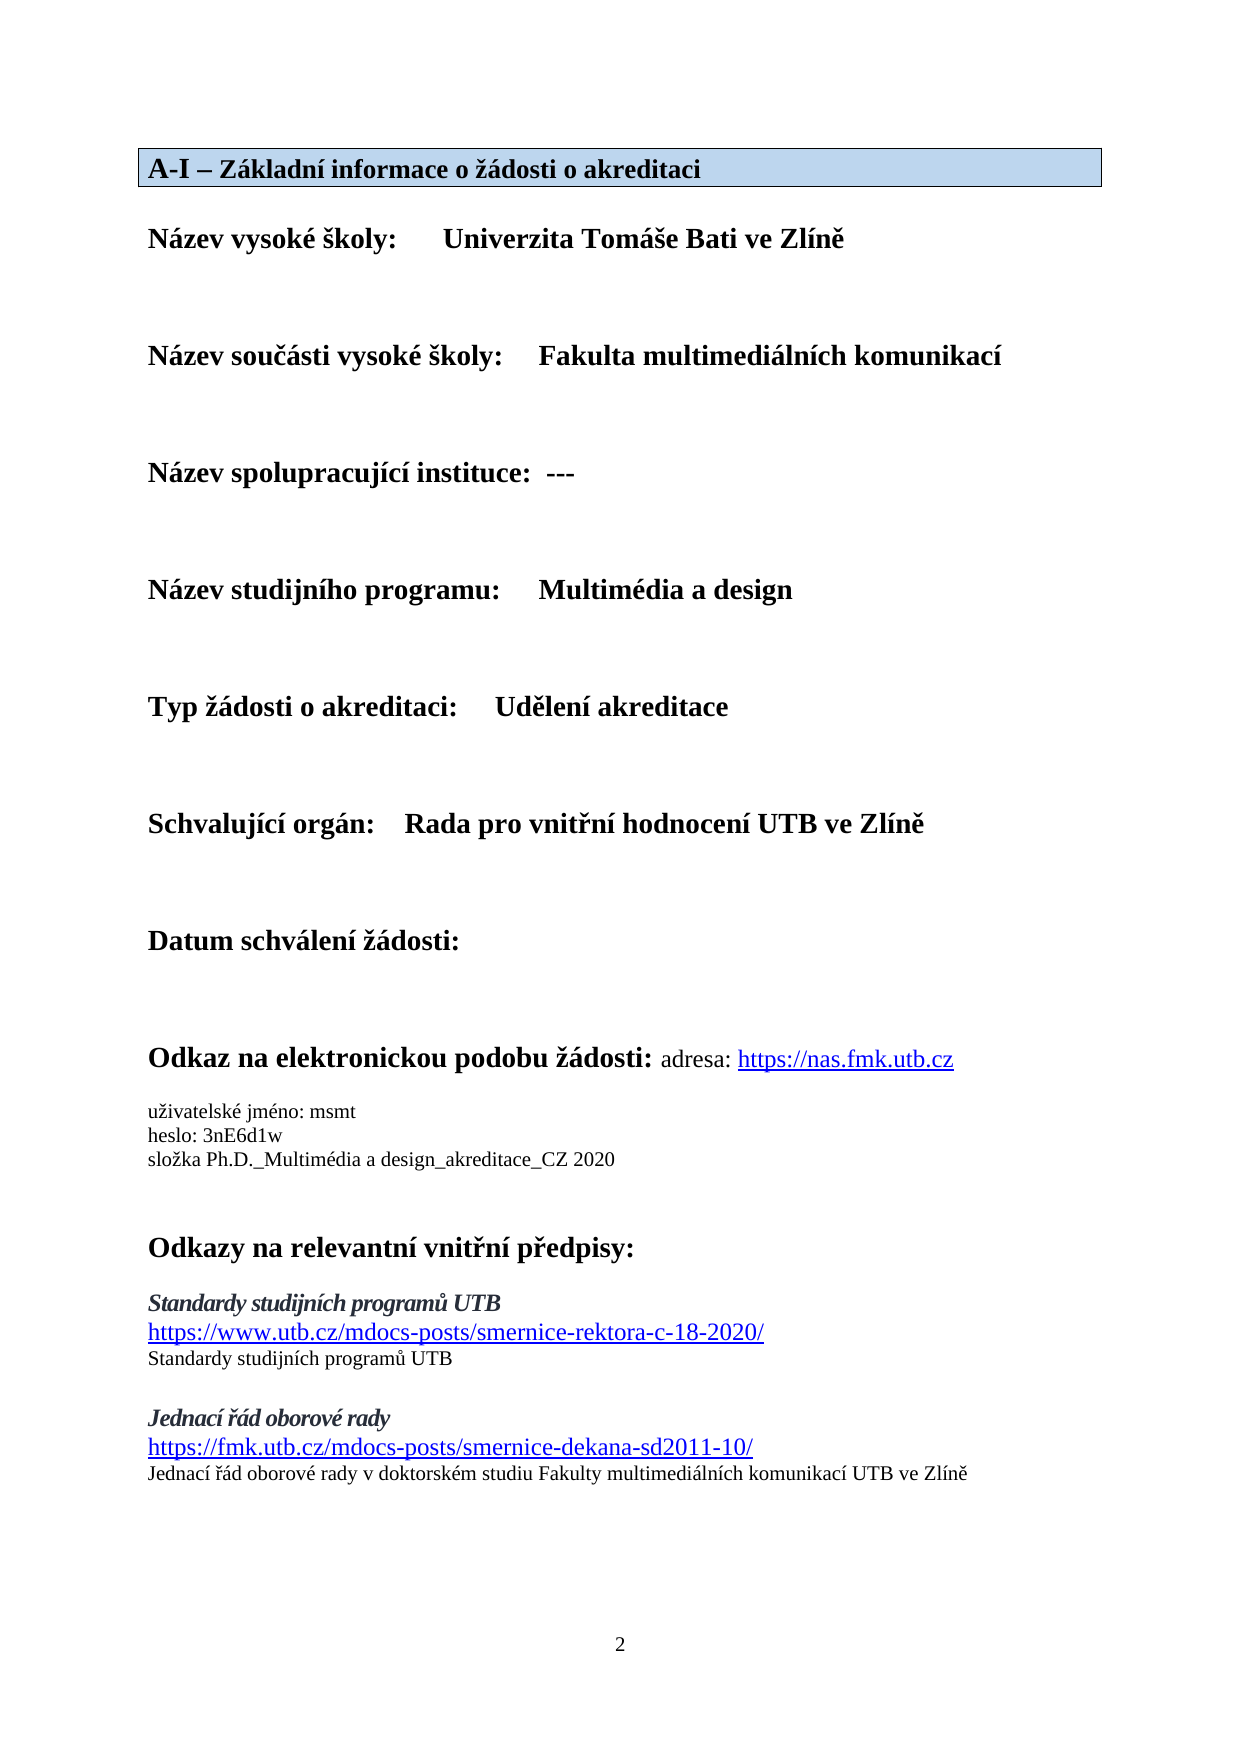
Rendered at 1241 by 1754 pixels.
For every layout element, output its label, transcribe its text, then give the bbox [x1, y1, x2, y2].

text složka Ph.D._Multimédia a design_akreditace_CZ 2020 [148, 1147, 1092, 1171]
text Název studijního programu: Multimédia a design [148, 572, 1092, 606]
text Název vysoké školy: Univerzita Tomáše Bati ve Zlíně [148, 221, 1092, 254]
text Název spolupracující instituce: --- [148, 455, 1092, 489]
text Typ žádosti o akreditaci: Udělení akreditace [148, 689, 1092, 723]
text Název součásti vysoké školy: Fakulta multimediálních komunikací [148, 338, 1092, 372]
text Standardy studijních programů UTB [148, 1346, 1092, 1370]
text A-I – Základní informace o žádosti o akreditaci [139, 149, 1101, 186]
text uživatelské jméno: msmt [148, 1099, 1092, 1123]
text Datum schválení žádosti: [148, 923, 1092, 957]
text Standardy studijních programů UTB [148, 1288, 1092, 1317]
text Jednací řád oborové rady https://fmk.utb.cz/mdocs-posts/smernice-dekana-sd2011-10/ [148, 1403, 1092, 1461]
text Schvalující orgán: Rada pro vnitřní hodnocení UTB ve Zlíně [148, 806, 1092, 840]
text https://www.utb.cz/mdocs-posts/smernice-rektora-c-18-2020/ [148, 1317, 1092, 1346]
text Odkazy na relevantní vnitřní předpisy: [148, 1230, 1092, 1263]
text heslo: 3nE6d1w [148, 1123, 1092, 1147]
text Odkaz na elektronickou podobu žádosti: adresa: https://nas.fmk.utb.cz [148, 1041, 1092, 1074]
text Jednací řád oborové rady v doktorském studiu Fakulty multimediálních komunikací UTB ve Zlíně [148, 1461, 1092, 1485]
